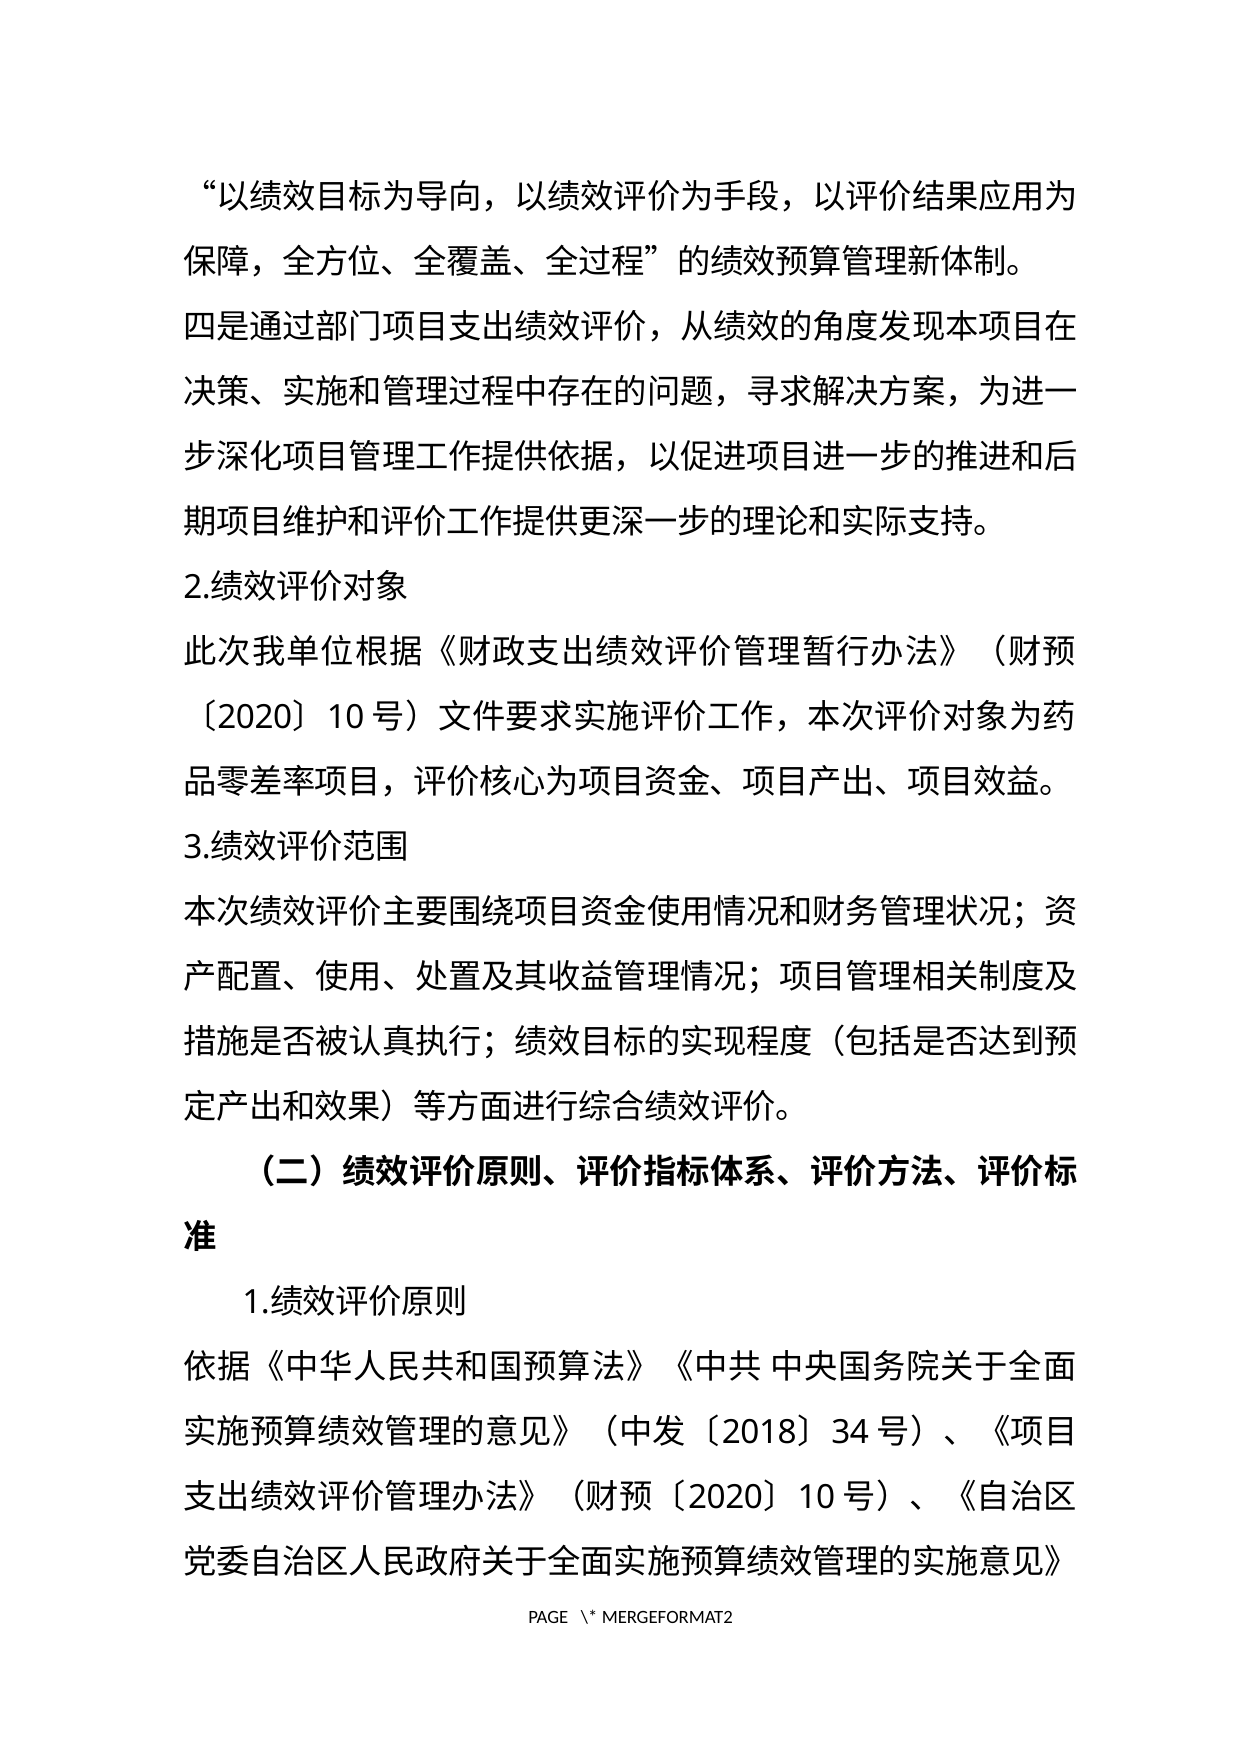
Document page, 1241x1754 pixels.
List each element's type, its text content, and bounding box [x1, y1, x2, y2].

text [183, 162, 1078, 1137]
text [183, 1267, 1078, 1592]
text （二）绩效评价原则、评价指标体系、评价方法、评价标准 [183, 1137, 1078, 1267]
